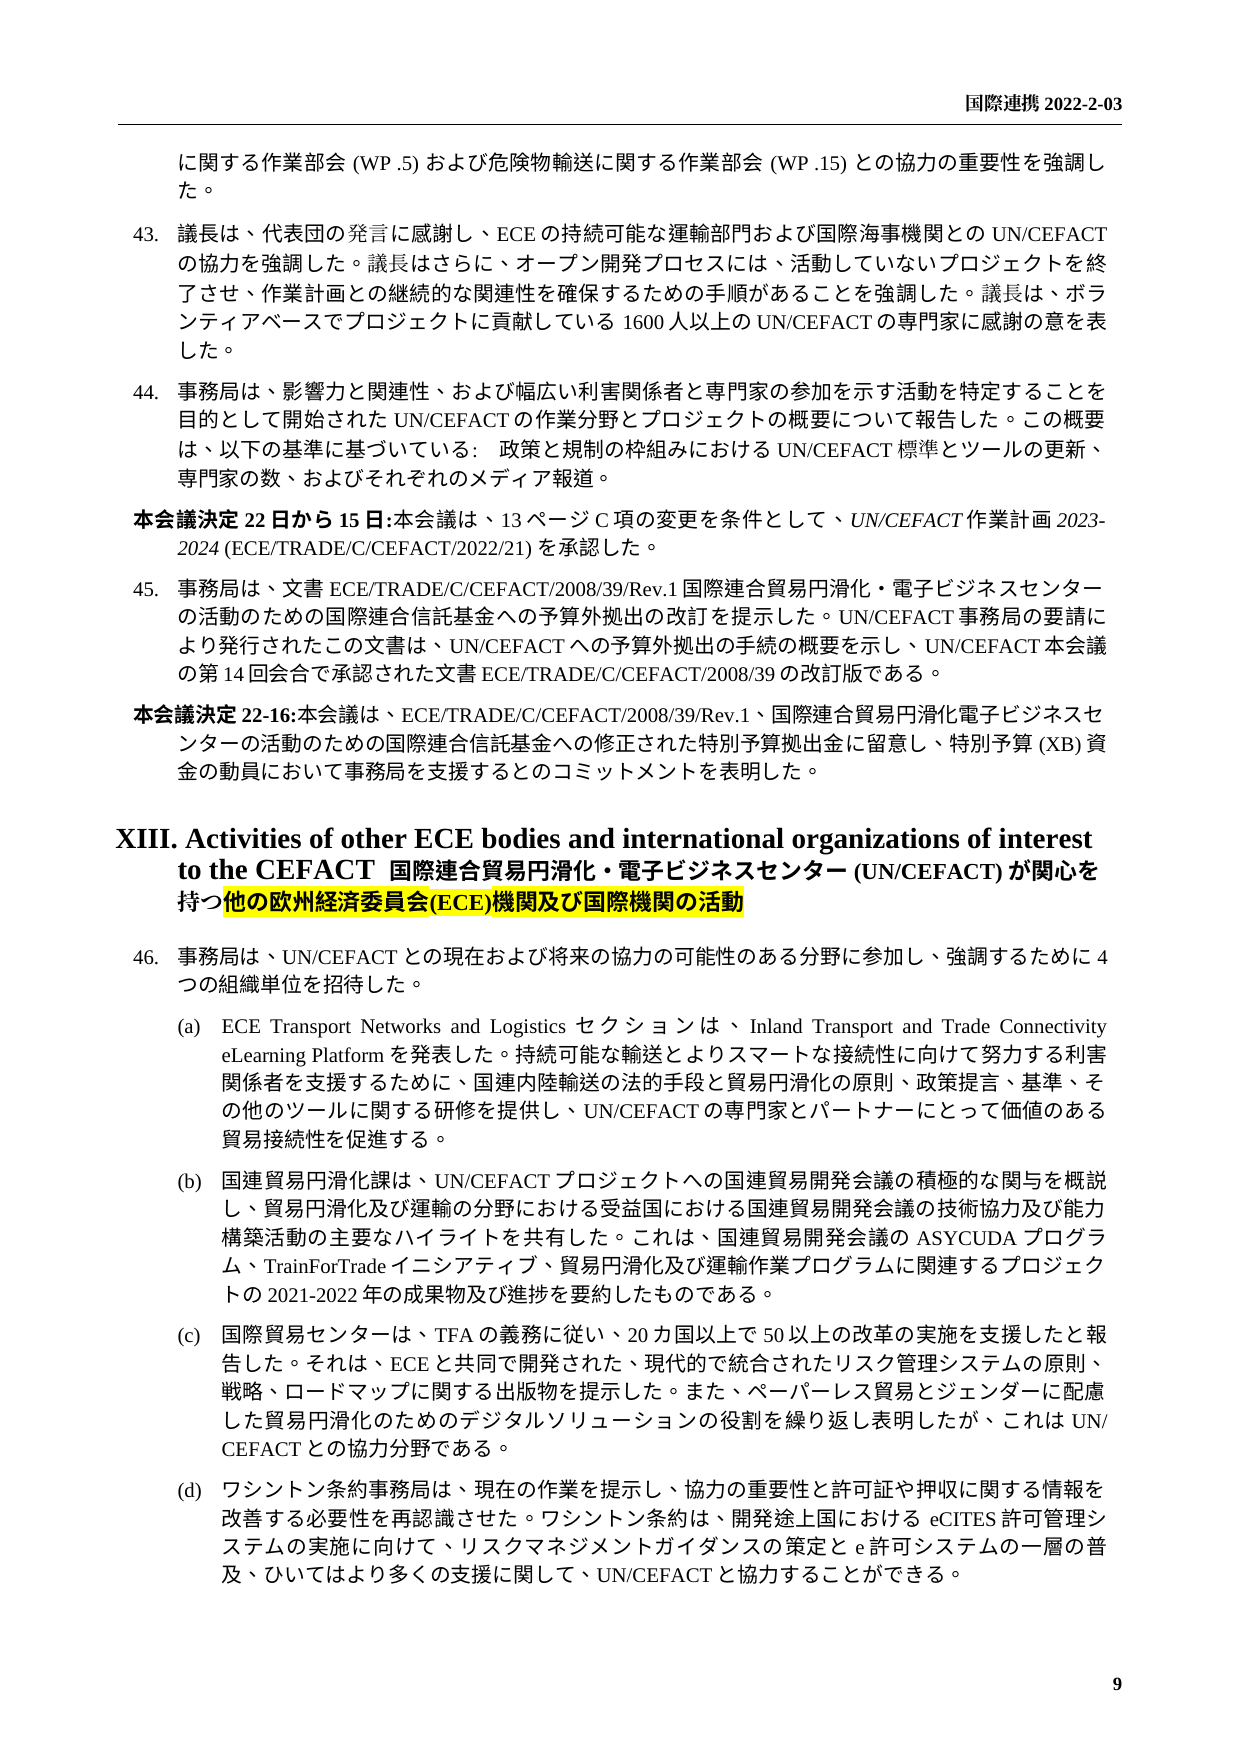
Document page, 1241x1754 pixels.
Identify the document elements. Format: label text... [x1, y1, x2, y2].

text 本会議決定22-16:本会議は、ECE/TRADE/C/CEFACT/2008/39/Rev.1、国際連合貿易円滑化電子ビジネスセンターの活動のための国際連合信託基金への修正された特別予算拠出金に留意し、特別予算 (XB) 資金の動員において事務局を支援するとのコミットメントを表明した。 [133, 700, 1107, 786]
list 国際貿易センターは、TFAの義務に従い、20カ国以上で50以上の改革の実施を支援したと報告した。それは、ECEと共同で開発された、現代的で統合されたリスク管理システムの原則、戦略、ロードマップに関する出版物を提示した。また、ペーパーレス貿易とジェンダーに配慮した貿易円滑化のためのデジタルソリューションの役割を繰り返し表明したが、これはUN/CEFACTとの協力分野である。 [177, 1321, 1107, 1463]
list ECE Transport Networks and Logisticsセクションは、Inland Transport and Trade Connectivity eLearning Platformを発表した。持続可能な輸送とよりスマートな接続性に向けて努力する利害関係者を支援するために、国連内陸輸送の法的手段と貿易円滑化の原則、政策提言、基準、その他のツールに関する研修を提供し、UN/CEFACTの専門家とパートナーにとって価値のある貿易接続性を促進する。 [177, 1011, 1107, 1153]
text XIII. Activities of other ECE bodies and international organizations of interest to the CEFACT 国際連合貿易円滑化・電子ビジネスセンター (UN/CEFACT) が関心を持つ他の欧州経済委員会(ECE)機関及び国際機関の活動 [115, 823, 1107, 917]
text 43. 議長は、代表団の発言に感謝し、ECEの持続可能な運輸部門および国際海事機関とのUN/CEFACTの協力を強調した。議長はさらに、オープン開発プロセスには、活動していないプロジェクトを終了させ、作業計画との継続的な関連性を確保するための手順があることを強調した。議長は、ボランティアベースでプロジェクトに貢献している1600人以上のUN/CEFACTの専門家に感謝の意を表した。 [133, 217, 1107, 364]
text 46. 事務局は、UN/CEFACTとの現在および将来の協力の可能性のある分野に参加し、強調するために4つの組織単位を招待した。 [133, 942, 1107, 999]
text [133, 148, 1107, 204]
text 45. 事務局は、文書ECE/TRADE/C/CEFACT/2008/39/Rev.1国際連合貿易円滑化・電子ビジネスセンターの活動のための国際連合信託基金への予算外拠出の改訂を提示した。UN/CEFACT事務局の要請により発行されたこの文書は、UN/CEFACTへの予算外拠出の手続の概要を示し、UN/CEFACT本会議の第14回会合で承認された文書ECE/TRADE/C/CEFACT/2008/39の改訂版である。 [133, 574, 1107, 688]
text 44. 事務局は、影響力と関連性、および幅広い利害関係者と専門家の参加を示す活動を特定することを目的として開始されたUN/CEFACTの作業分野とプロジェクトの概要について報告した。この概要は、以下の基準に基づいている: 政策と規制の枠組みにおけるUN/CEFACT標準とツールの更新、専門家の数、およびそれぞれのメディア報道。 [133, 377, 1107, 492]
text 本会議決定22日から15日:本会議は、13ページC項の変更を条件として、UN/CEFACT作業計画2023-2024 (ECE/TRADE/C/CEFACT/2022/21) を承認した。 [133, 505, 1107, 562]
list 国連貿易円滑化課は、UN/CEFACTプロジェクトへの国連貿易開発会議の積極的な関与を概説し、貿易円滑化及び運輸の分野における受益国における国連貿易開発会議の技術協力及び能力構築活動の主要なハイライトを共有した。これは、国連貿易開発会議のASYCUDAプログラム、TrainForTradeイニシアティブ、貿易円滑化及び運輸作業プログラムに関連するプロジェクトの2021-2022年の成果物及び進捗を要約したものである。 [177, 1166, 1107, 1308]
list ワシントン条約事務局は、現在の作業を提示し、協力の重要性と許可証や押収に関する情報を改善する必要性を再認識させた。ワシントン条約は、開発途上国におけるeCITES許可管理システムの実施に向けて、リスクマネジメントガイダンスの策定とe許可システムの一層の普及、ひいてはより多くの支援に関して、UN/CEFACTと協力することができる。 [177, 1475, 1107, 1589]
